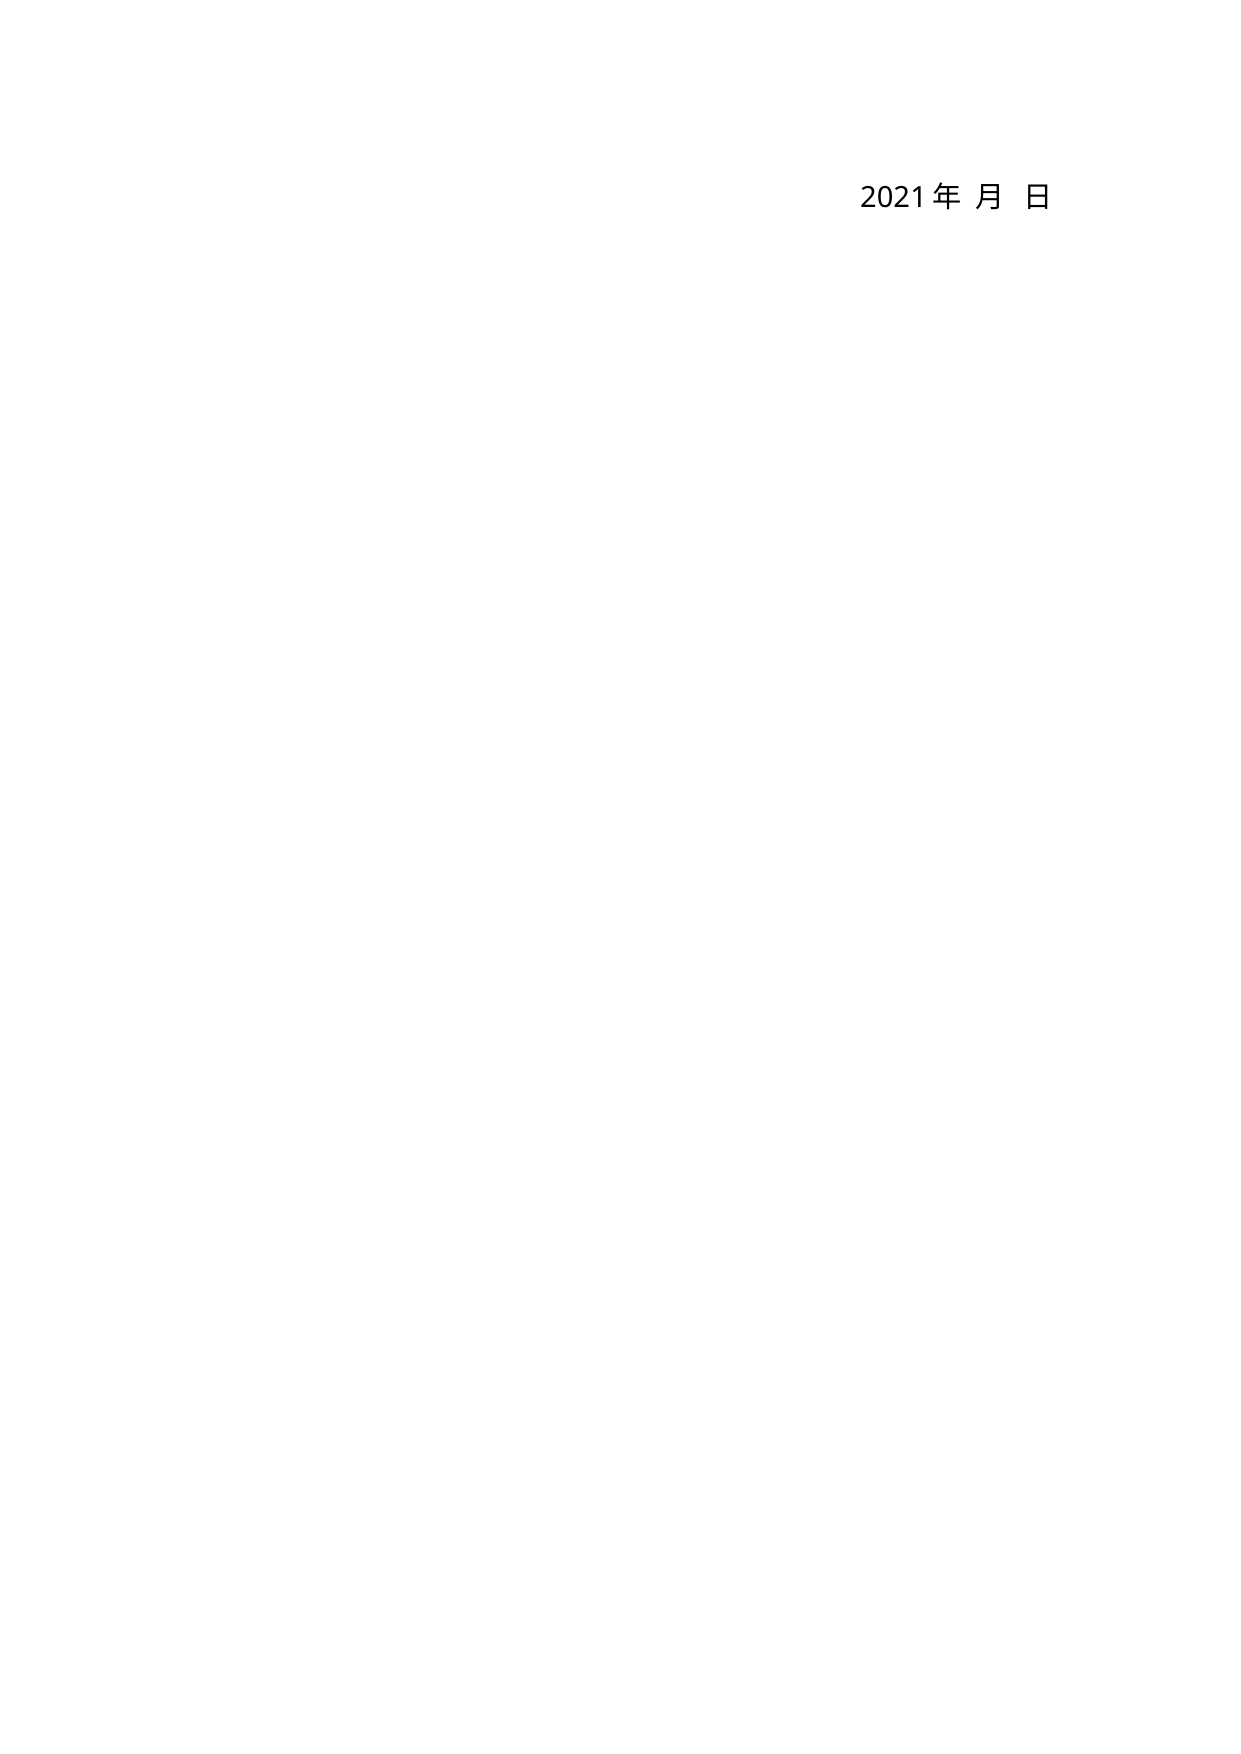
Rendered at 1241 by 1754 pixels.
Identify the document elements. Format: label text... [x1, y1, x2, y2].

list 2021年 月 日 [187, 162, 1053, 227]
